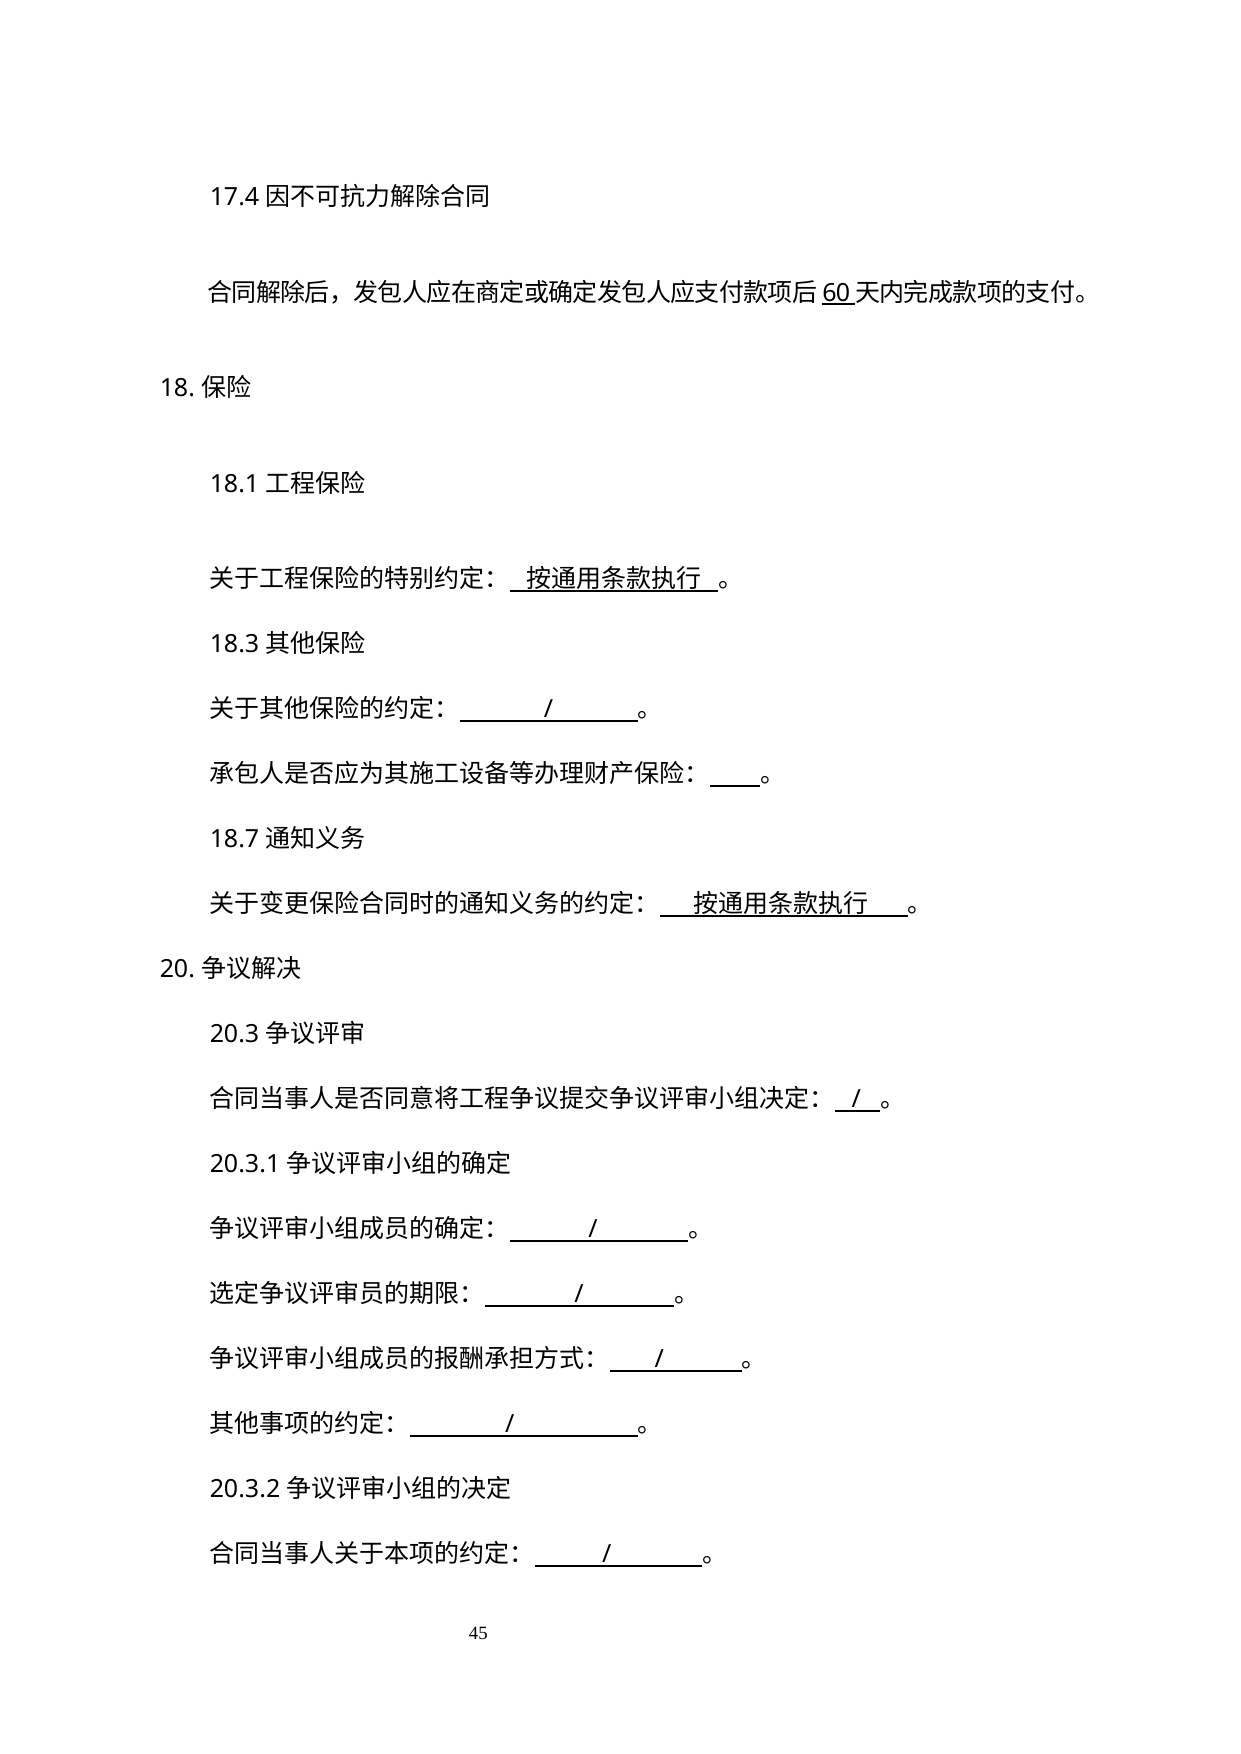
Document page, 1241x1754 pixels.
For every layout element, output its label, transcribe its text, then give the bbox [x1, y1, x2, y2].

text 18.3 其他保险 [159, 609, 1078, 674]
text 合同当事人是否同意将工程争议提交争议评审小组决定： / 。 [159, 1064, 1078, 1129]
text 关于工程保险的特别约定： 按通用条款执行 。 [159, 544, 1078, 609]
text 关于其他保险的约定： / 。 [159, 674, 1078, 739]
text 20. 争议解决 [159, 934, 1078, 999]
text 关于变更保险合同时的通知义务的约定： 按通用条款执行 。 [159, 869, 1078, 934]
text 20.3.2 争议评审小组的决定 [159, 1454, 1078, 1519]
text 18.7 通知义务 [159, 804, 1078, 869]
text 20.3 争议评审 [159, 999, 1078, 1064]
text 合同当事人关于本项的约定： / 。 [159, 1519, 1078, 1584]
text 18. 保险 [159, 353, 1078, 418]
text 承包人是否应为其施工设备等办理财产保险： 。 [159, 739, 1078, 804]
text 合同解除后，发包人应在商定或确定发包人应支付款项后60天内完成款项的支付。 [159, 258, 1078, 323]
text 争议评审小组成员的确定： / 。 [159, 1194, 1078, 1259]
text 20.3.1 争议评审小组的确定 [159, 1129, 1078, 1194]
text 18.1 工程保险 [159, 449, 1078, 514]
text 其他事项的约定： / 。 [159, 1389, 1078, 1454]
text 17.4 因不可抗力解除合同 [159, 162, 1078, 227]
text 选定争议评审员的期限： / 。 [159, 1259, 1078, 1324]
text 争议评审小组成员的报酬承担方式： / 。 [159, 1324, 1078, 1389]
